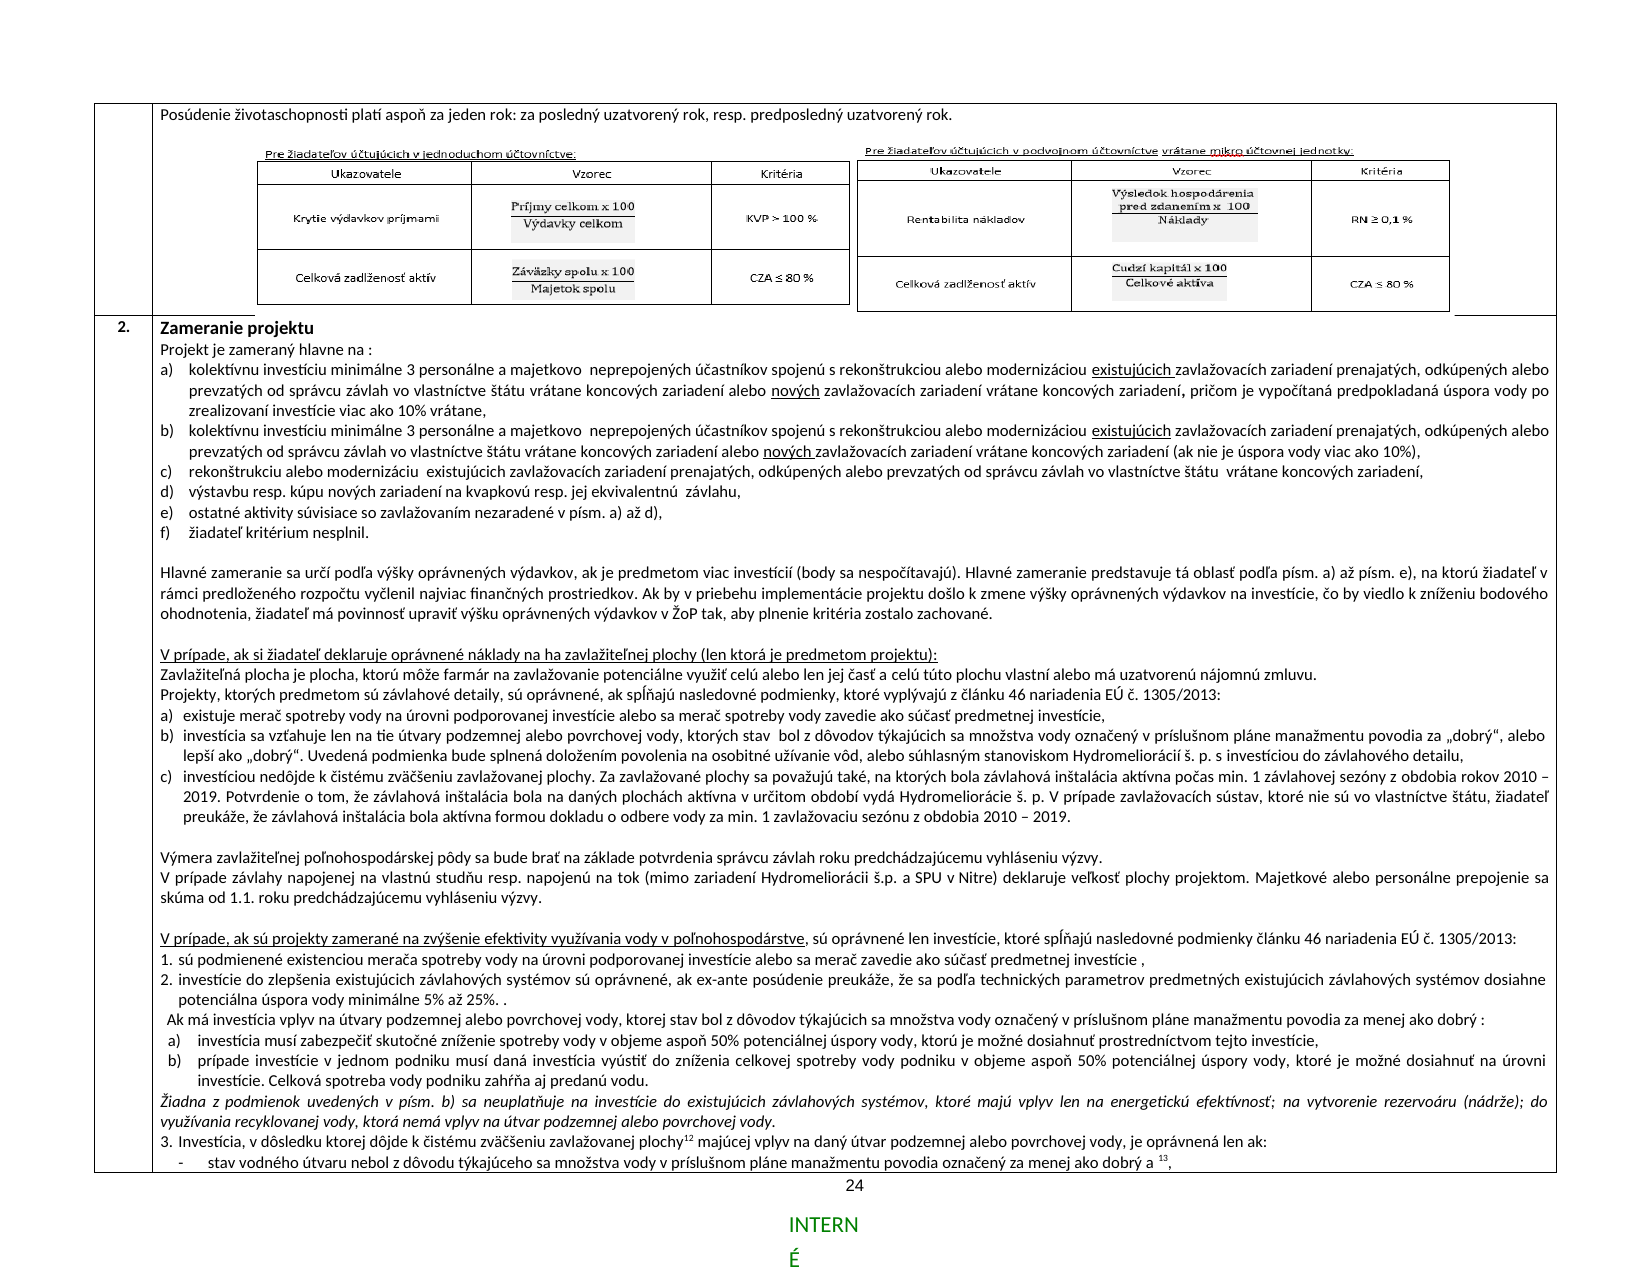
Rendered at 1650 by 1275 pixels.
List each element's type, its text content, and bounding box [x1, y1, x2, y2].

table_cell 1. [95, 104, 152, 315]
picture [255, 124, 1455, 316]
table_cell 2. [95, 316, 152, 1172]
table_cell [153, 316, 1556, 1172]
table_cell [153, 104, 1556, 315]
